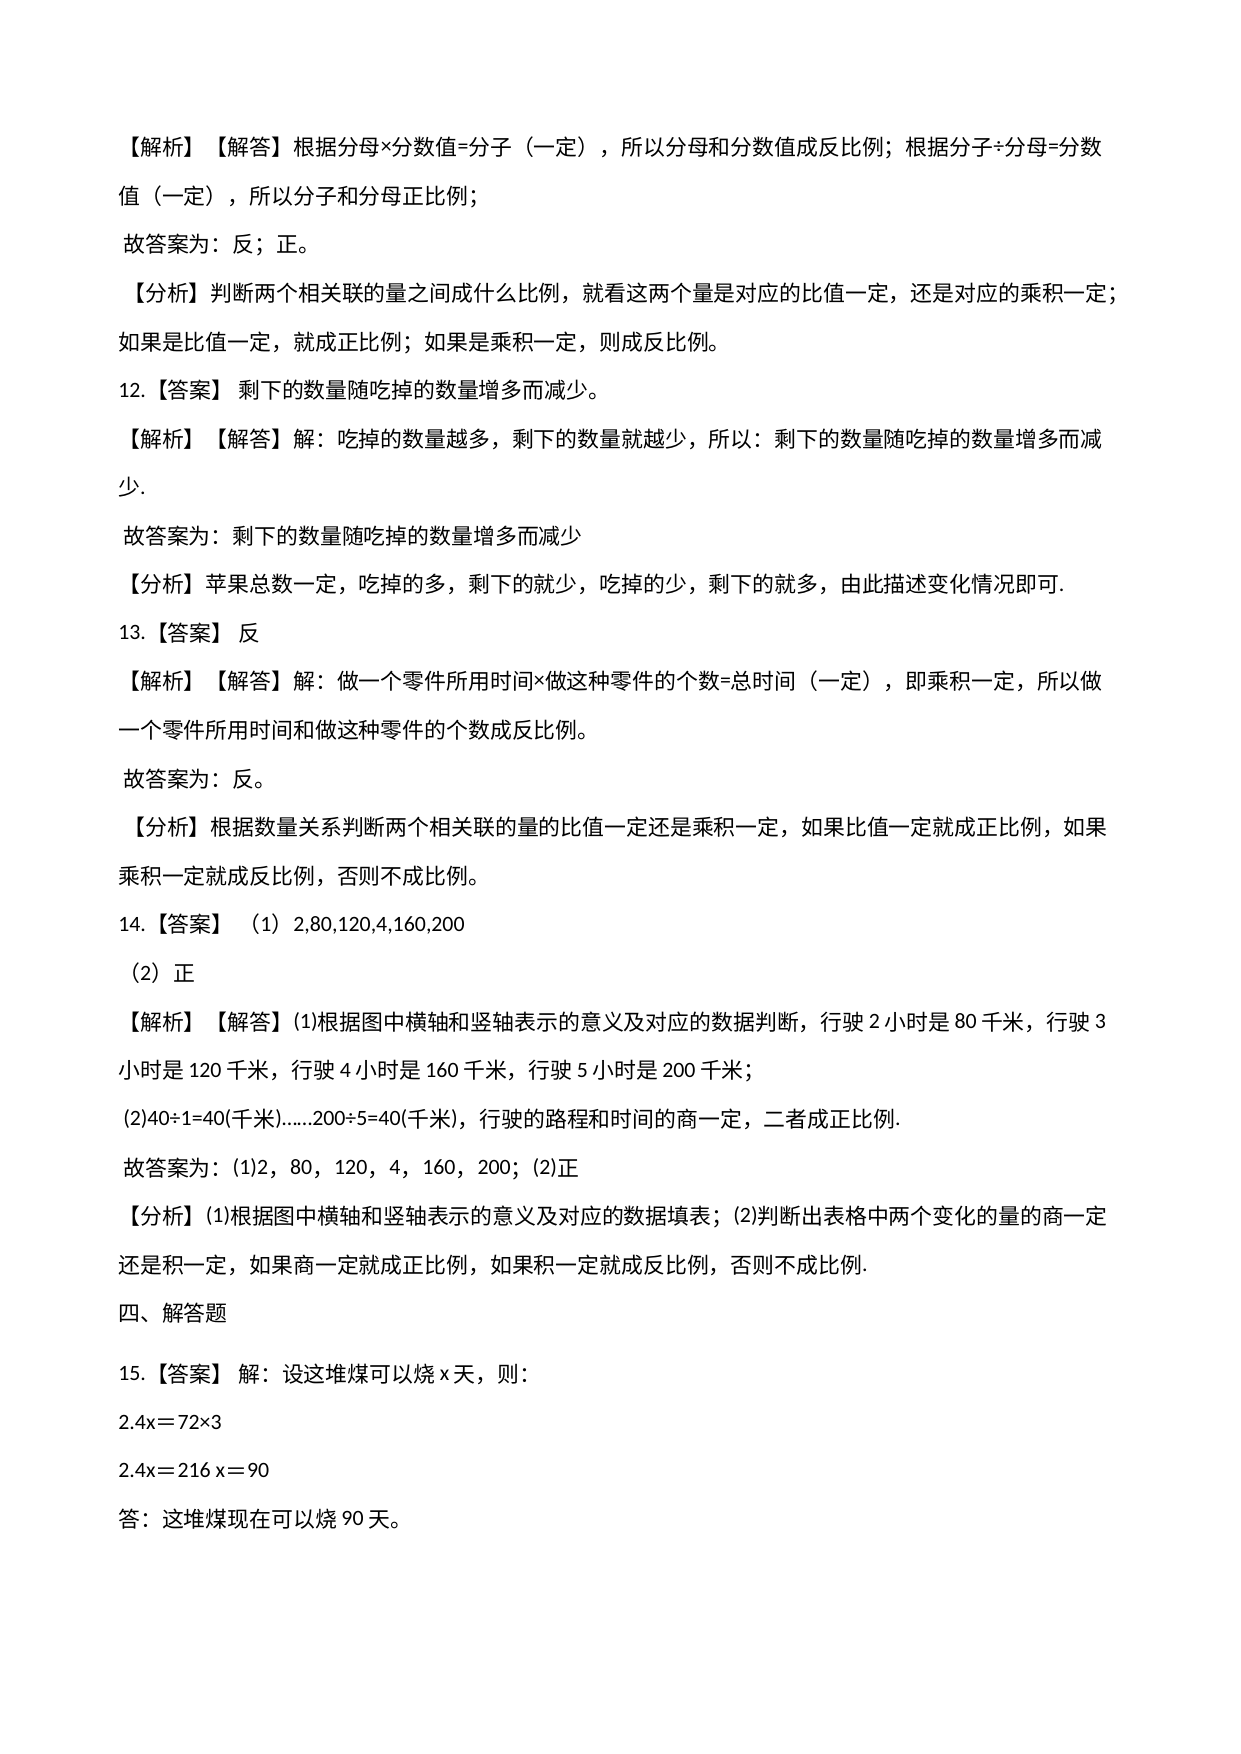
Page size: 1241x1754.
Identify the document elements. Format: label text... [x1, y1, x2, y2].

text 【分析】苹果总数一定，吃掉的多，剩下的就少，吃掉的少，剩下的就多，由此描述变化情况即可. [118, 567, 1122, 599]
text 2.4x＝72×3 [118, 1405, 1122, 1437]
text 【解析】【解答】(1)根据图中横轴和竖轴表示的意义及对应的数据判断，行驶2小时是80千米，行驶3小时是120千米，行驶4小时是160千米，行驶5小时是200千米； (2)40÷1=40(千米)……200÷5=40(千米)，行驶的路程和时间的商一定，二者成正比例. 故答案为：(1)2，80，120，4，160，200；(2)正 [118, 1004, 1122, 1183]
text 【解析】【解答】根据分母×分数值=分子（一定），所以分母和分数值成反比例；根据分子÷分母=分数值（一定），所以分子和分母正比例； 故答案为：反；正。 【分析】判断两个相关联的量之间成什么比例，就看这两个量是对应的比值一定，还是对应的乘积一定；如果是比值一定，就成正比例；如果是乘积一定，则成反比例。 [118, 129, 1122, 357]
text 【分析】(1)根据图中横轴和竖轴表示的意义及对应的数据填表；(2)判断出表格中两个变化的量的商一定还是积一定，如果商一定就成正比例，如果积一定就成反比例，否则不成比例. [118, 1199, 1122, 1280]
text 答：这堆煤现在可以烧90天。 [118, 1502, 1122, 1534]
text 2.4x＝216 x＝90 [118, 1453, 1122, 1486]
text 12.【答案】 剩下的数量随吃掉的数量增多而减少。 [118, 373, 1122, 405]
text 【解析】【解答】解：做一个零件所用时间×做这种零件的个数=总时间（一定），即乘积一定，所以做一个零件所用时间和做这种零件的个数成反比例。 故答案为：反。 【分析】根据数量关系判断两个相关联的量的比值一定还是乘积一定，如果比值一定就成正比例，如果乘积一定就成反比例，否则不成比例。 [118, 664, 1122, 891]
text 13.【答案】 反 [118, 615, 1122, 648]
text 四、解答题 [118, 1296, 1122, 1328]
text 【解析】【解答】解：吃掉的数量越多，剩下的数量就越少，所以：剩下的数量随吃掉的数量增多而减少. 故答案为：剩下的数量随吃掉的数量增多而减少 [118, 421, 1122, 551]
text 14.【答案】 （1）2,80,120,4,160,200 （2）正 [118, 907, 1122, 988]
text 15.【答案】 解：设这堆煤可以烧x天，则： [118, 1357, 1122, 1389]
